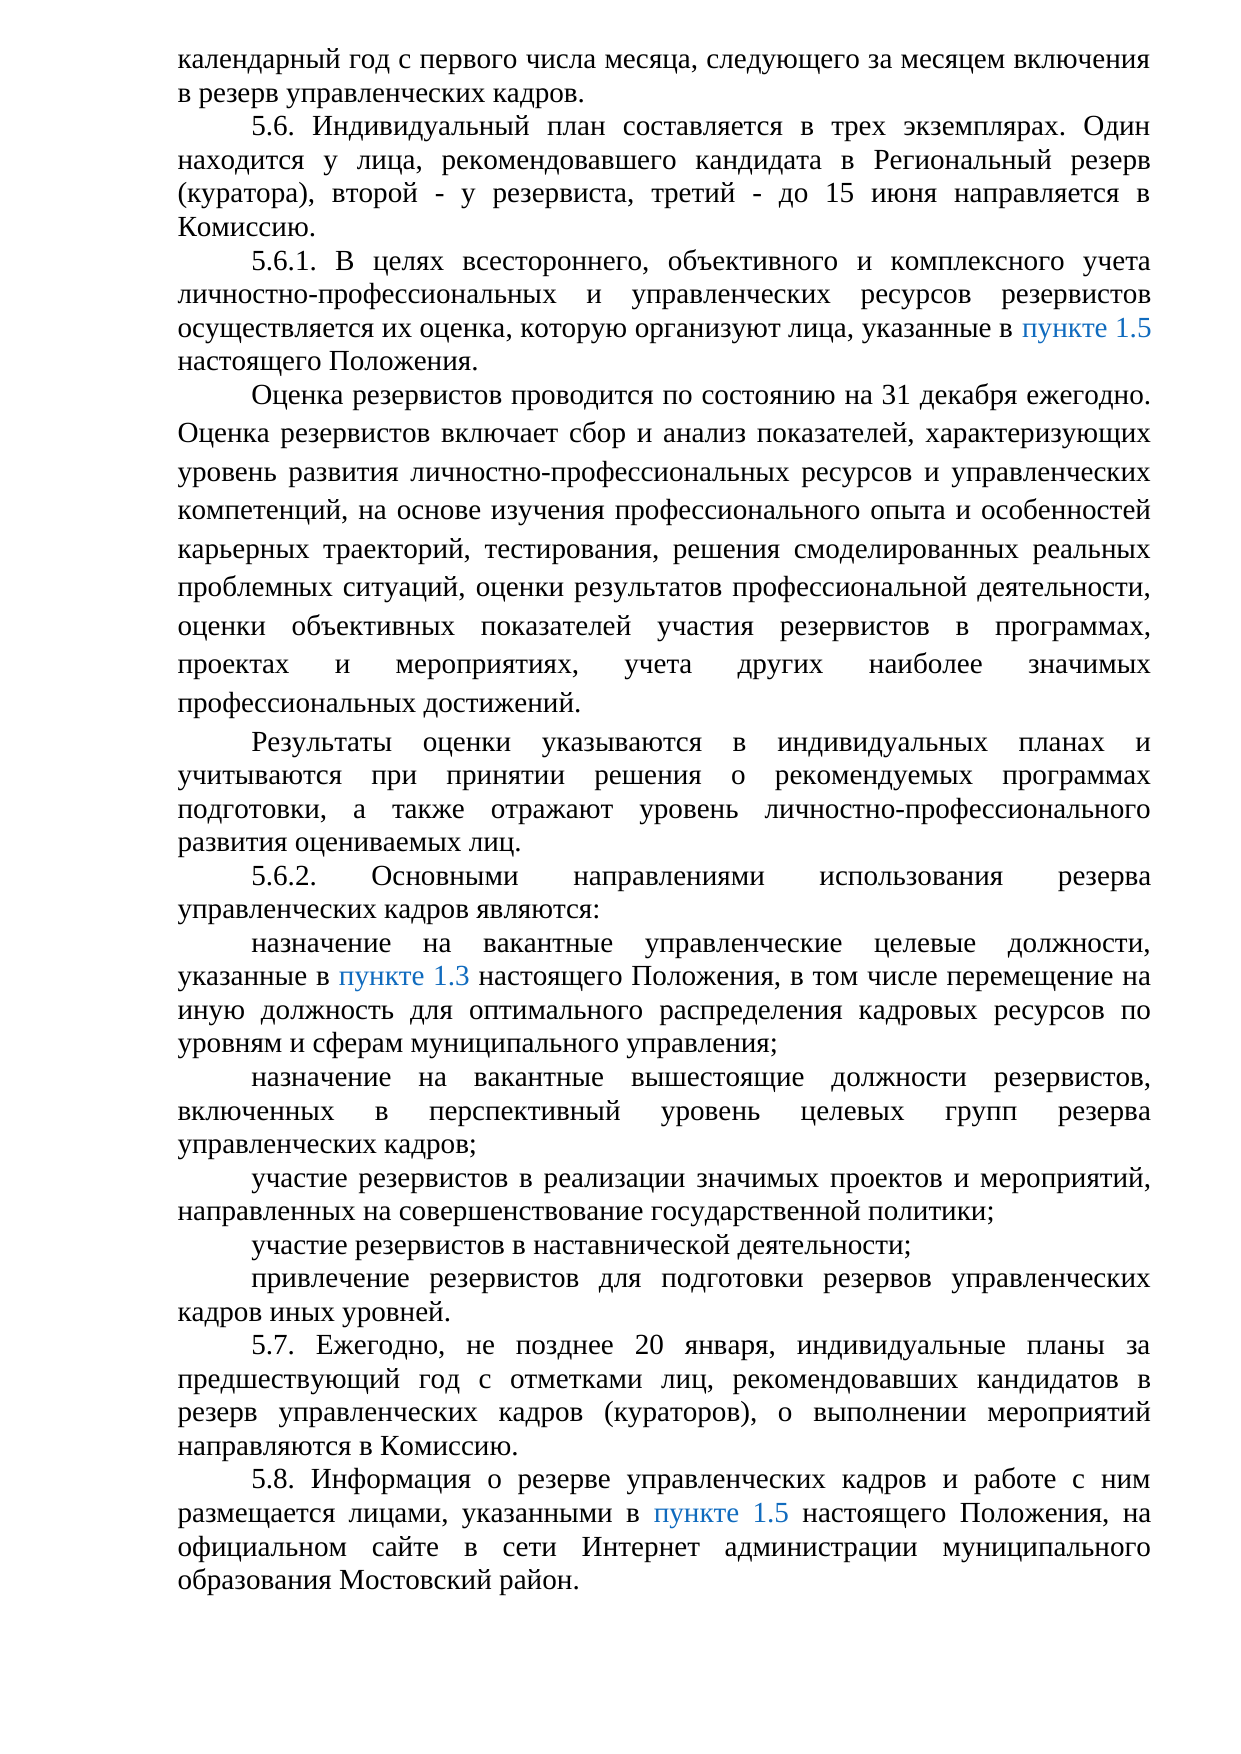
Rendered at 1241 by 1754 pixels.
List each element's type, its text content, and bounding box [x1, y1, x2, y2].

text 5.6. Индивидуальный план составляется в трех экземплярах. Один находится у лица, рекомендовавшего кандидата в Региональный резерв (куратора), второй - у резервиста, третий - до 15 июня направляется в Комиссию. [177, 108, 1152, 243]
text 5.8. Информация о резерве управленческих кадров и работе с ним размещается лицами, указанными в пункте 1.5 настоящего Положения, на официальном сайте в сети Интернет администрации муниципального образования Мостовский район. [177, 1462, 1152, 1596]
text 5.6.1. В целях всестороннего, объективного и комплексного учета личностно-профессиональных и управленческих ресурсов резервистов осуществляется их оценка, которую организуют лица, указанные в пункте 1.5 настоящего Положения. [177, 243, 1152, 377]
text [177, 41, 1152, 108]
text Оценка резервистов проводится по состоянию на 31 декабря ежегодно. Оценка резервистов включает сбор и анализ показателей, характеризующих уровень развития личностно-профессиональных ресурсов и управленческих компетенций, на основе изучения профессионального опыта и особенностей карьерных траекторий, тестирования, решения смоделированных реальных проблемных ситуаций, оценки результатов профессиональной деятельности, оценки объективных показателей участия резервистов в программах, проектах и мероприятиях, учета других наиболее значимых профессиональных достижений. [177, 377, 1152, 719]
text 5.6.2. Основными направлениями использования резерва управленческих кадров являются: [177, 858, 1152, 925]
text привлечение резервистов для подготовки резервов управленческих кадров иных уровней. [177, 1260, 1152, 1327]
text участие резервистов в наставнической деятельности; [177, 1227, 1152, 1260]
text назначение на вакантные вышестоящие должности резервистов, включенных в перспективный уровень целевых групп резерва управленческих кадров; [177, 1059, 1152, 1160]
text 5.7. Ежегодно, не позднее 20 января, индивидуальные планы за предшествующий год с отметками лиц, рекомендовавших кандидатов в резерв управленческих кадров (кураторов), о выполнении мероприятий направляются в Комиссию. [177, 1327, 1152, 1462]
text Результаты оценки указываются в индивидуальных планах и учитываются при принятии решения о рекомендуемых программах подготовки, а также отражают уровень личностно-профессионального развития оцениваемых лиц. [177, 724, 1152, 858]
text участие резервистов в реализации значимых проектов и мероприятий, направленных на совершенствование государственной политики; [177, 1160, 1152, 1227]
text назначение на вакантные управленческие целевые должности, указанные в пункте 1.3 настоящего Положения, в том числе перемещение на иную должность для оптимального распределения кадровых ресурсов по уровням и сферам муниципального управления; [177, 925, 1152, 1059]
